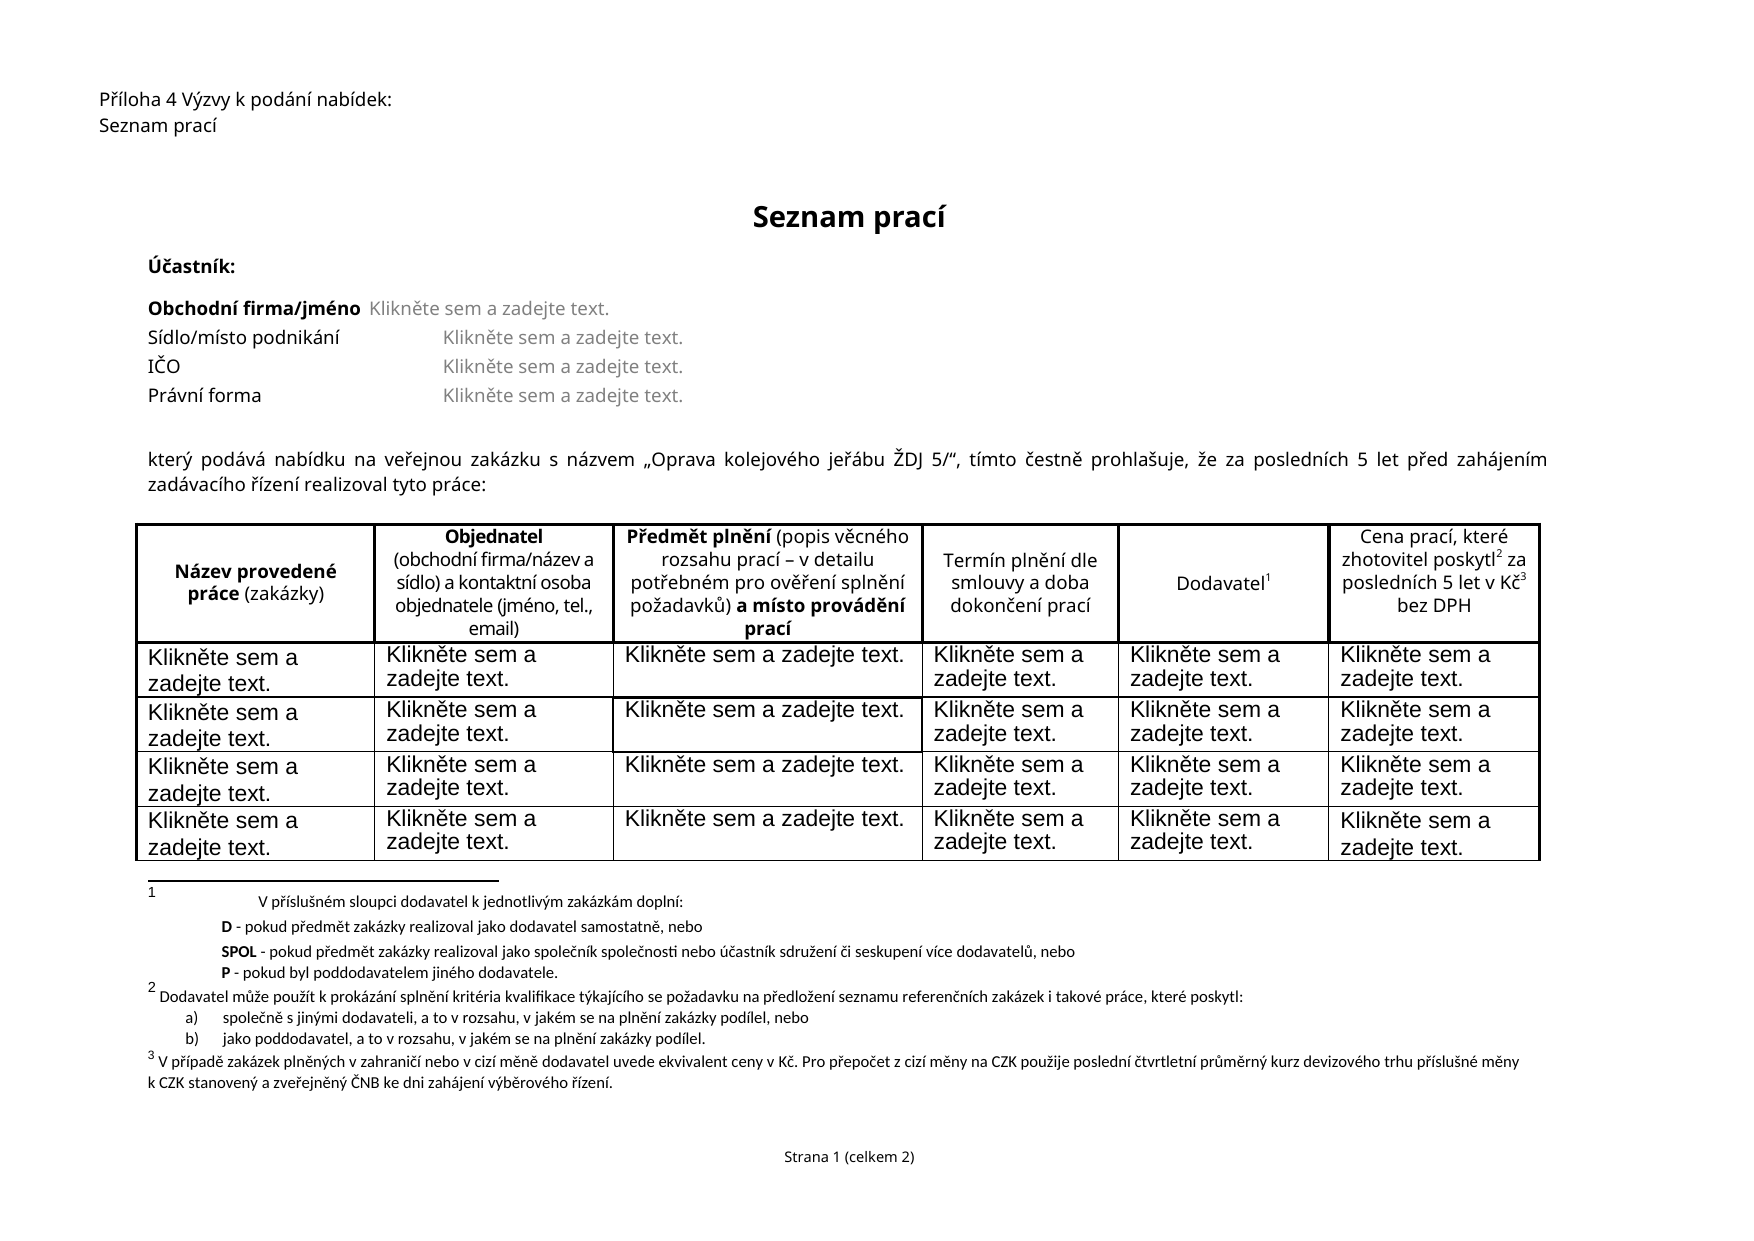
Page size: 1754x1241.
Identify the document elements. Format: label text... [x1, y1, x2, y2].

table_header Předmět plnění (popis věcného rozsahu prací – v detailu potřebném pro ověření splnění požadavků) a místo provádění prací [615, 526, 921, 641]
text který podává nabídku na veřejnou zakázku s názvem „Oprava kolejového jeřábu ŽDJ 5/“, tímto čestně prohlašuje, že za posledních 5 let před zahájením zadávacího řízení realizoval tyto práce: [148, 446, 1551, 497]
table_header Název provedené práce (zakázky) [138, 526, 373, 641]
text Sídlo/místo podnikání [148, 321, 1551, 350]
table_header Dodavatel [1120, 526, 1327, 641]
text IČO [148, 350, 1551, 379]
title Seznam prací [148, 196, 1551, 236]
text Účastník: [148, 249, 1551, 279]
text Právní forma [148, 379, 1551, 408]
table_header Cena prací, které zhotovitel poskytl za posledních 5 let v Kč bez DPH [1331, 526, 1538, 641]
text Obchodní firma/jméno [148, 292, 1551, 321]
table_header Objednatel (obchodní firma/název a sídlo) a kontaktní osoba objednatele (jméno, tel., email) [376, 526, 612, 641]
table_header Termín plnění dle smlouvy a doba dokončení prací [924, 526, 1117, 641]
